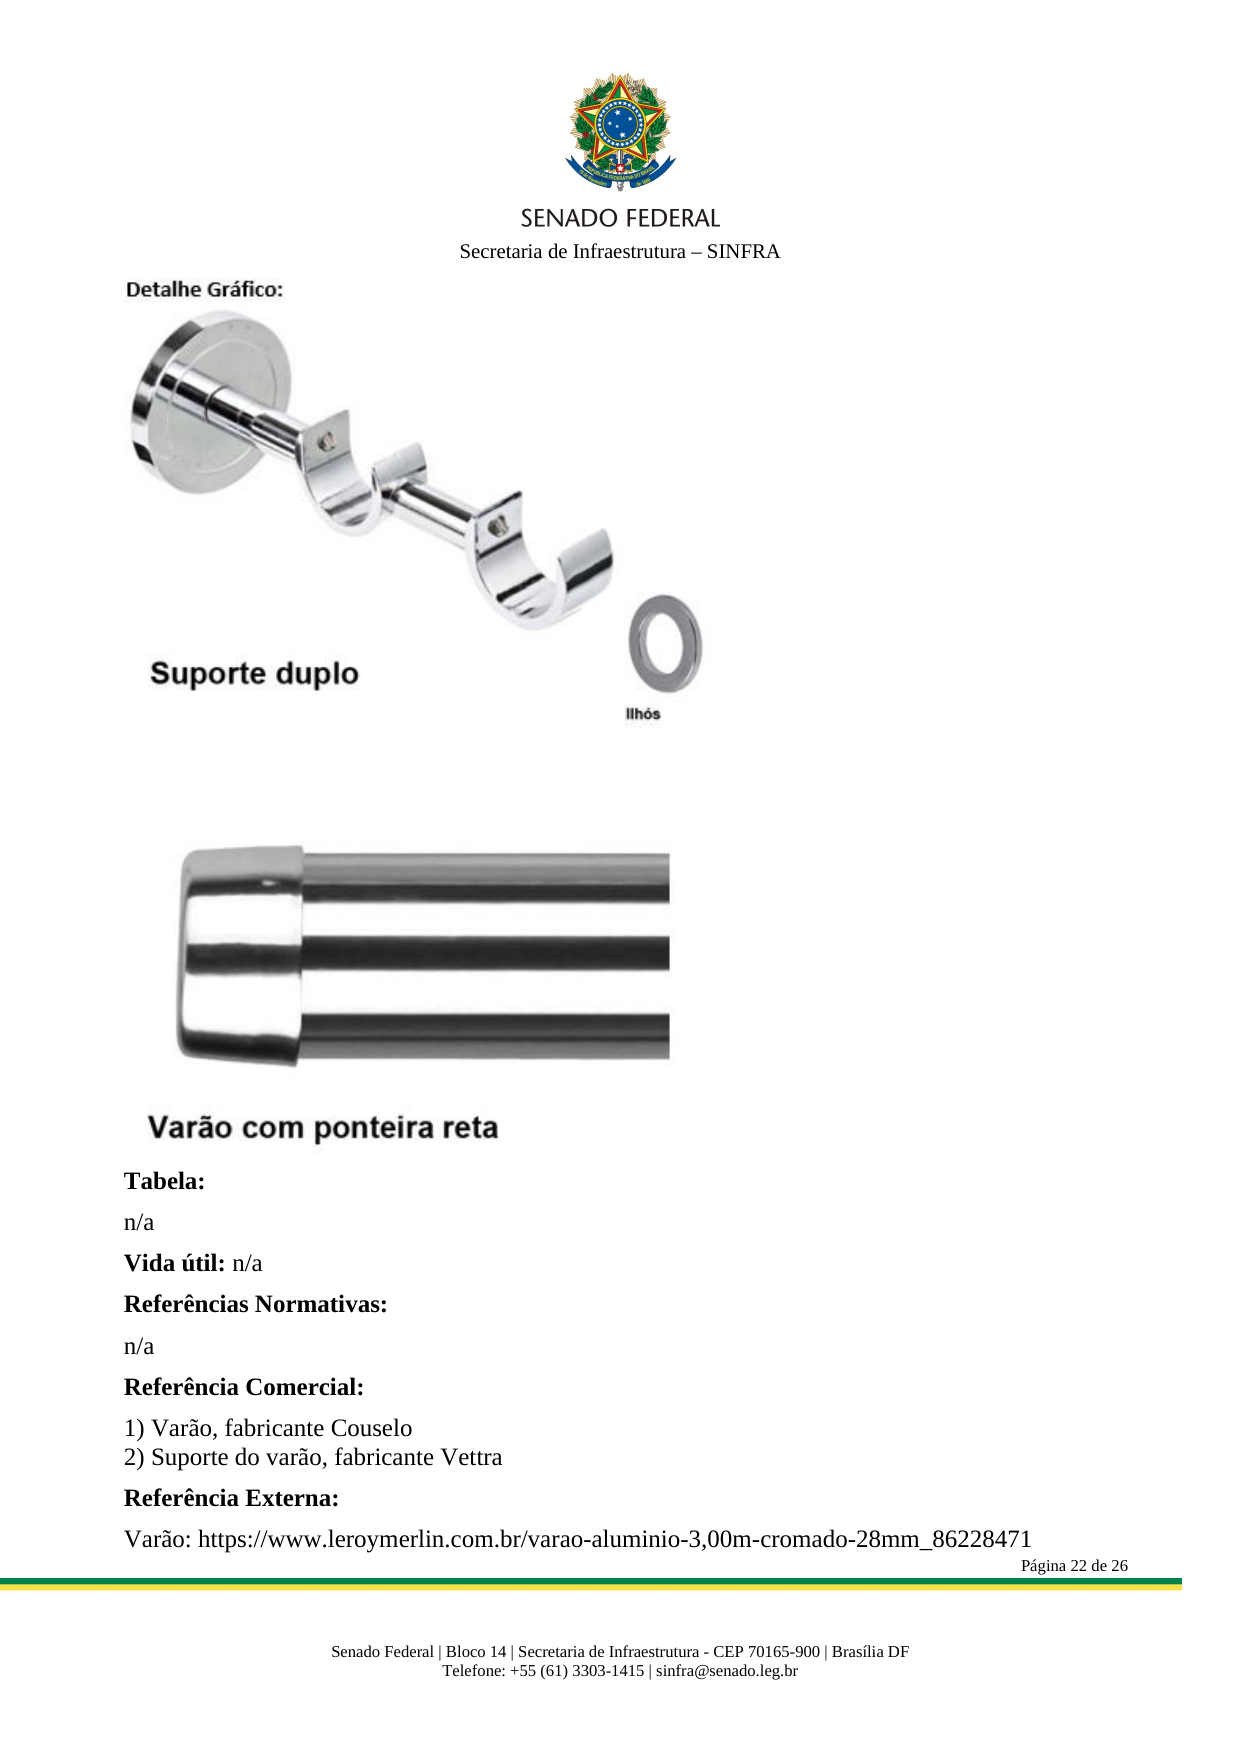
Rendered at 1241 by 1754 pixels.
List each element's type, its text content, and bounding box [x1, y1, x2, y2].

picture [0, 1578, 1183, 1609]
picture [520, 73, 720, 227]
picture [123, 278, 719, 1154]
